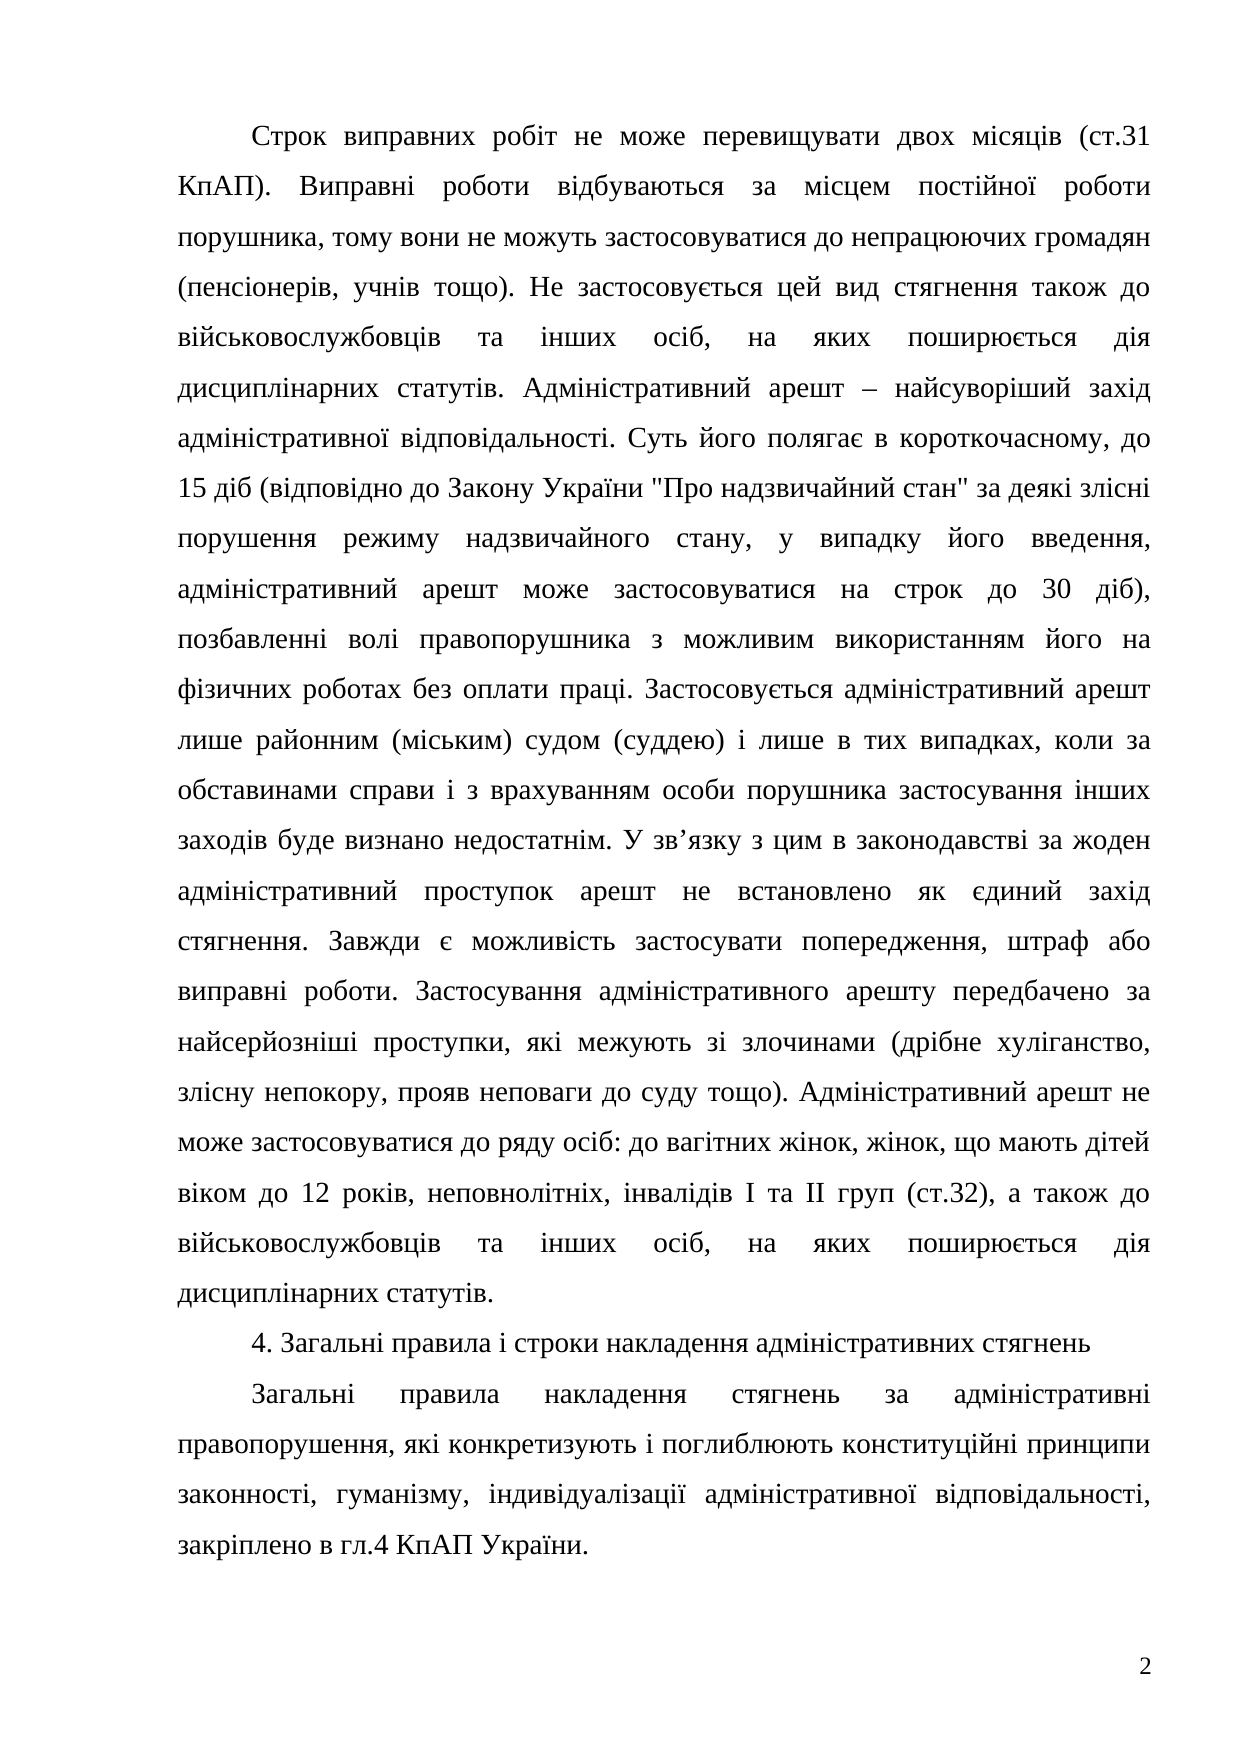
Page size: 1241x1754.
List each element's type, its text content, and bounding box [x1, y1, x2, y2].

text Загальні правила накладення стягнень за адміністративні правопорушення, які конкретизують і поглиблюють конституційні принципи законності, гуманізму, індивідуалізації адміністративної відповідальності, закріплено в гл.4 КпАП України. [177, 1376, 1152, 1560]
text Строк виправних робіт не може перевищувати двох місяців (ст.31 КпАП). Виправні роботи відбуваються за місцем постійної роботи порушника, тому вони не можуть застосовуватися до непрацюючих громадян (пенсіонерів, учнів тощо). Не застосовується цей вид стягнення також до військовослужбовців та інших осіб, на яких поширюється дія дисциплінарних статутів. Адміністративний арешт – найсуворіший захід адміністративної відповідальності. Суть його полягає в короткочасному, до 15 діб (відповідно до Закону України "Про надзвичайний стан" за деякі злісні порушення режиму надзвичайного стану, у випадку його введення, адміністративний арешт може застосовуватися на строк до 30 діб), позбавленні волі правопорушника з можливим використанням його на фізичних роботах без оплати праці. Застосовується адміністративний арешт лише районним (міським) судом (суддею) і лише в тих випадках, коли за обставинами справи і з врахуванням особи порушника застосування інших заходів буде визнано недостатнім. У зв’язку з цим в законодавстві за жоден адміністративний проступок арешт не встановлено як єдиний захід стягнення. Завжди є можливість застосувати попередження, штраф або виправні роботи. Застосування адміністративного арешту передбачено за найсерйозніші проступки, які межують зі злочинами (дрібне хуліганство, злісну непокору, прояв неповаги до суду тощо). Адміністративний арешт не може застосовуватися до ряду осіб: до вагітних жінок, жінок, що мають дітей віком до 12 років, неповнолітніх, інвалідів І та ІІ груп (ст.32), а також до військовослужбовців та інших осіб, на яких поширюється дія дисциплінарних статутів. [177, 118, 1152, 1309]
text 4. Загальні правила і строки накладення адміністративних стягнень [177, 1326, 1152, 1359]
